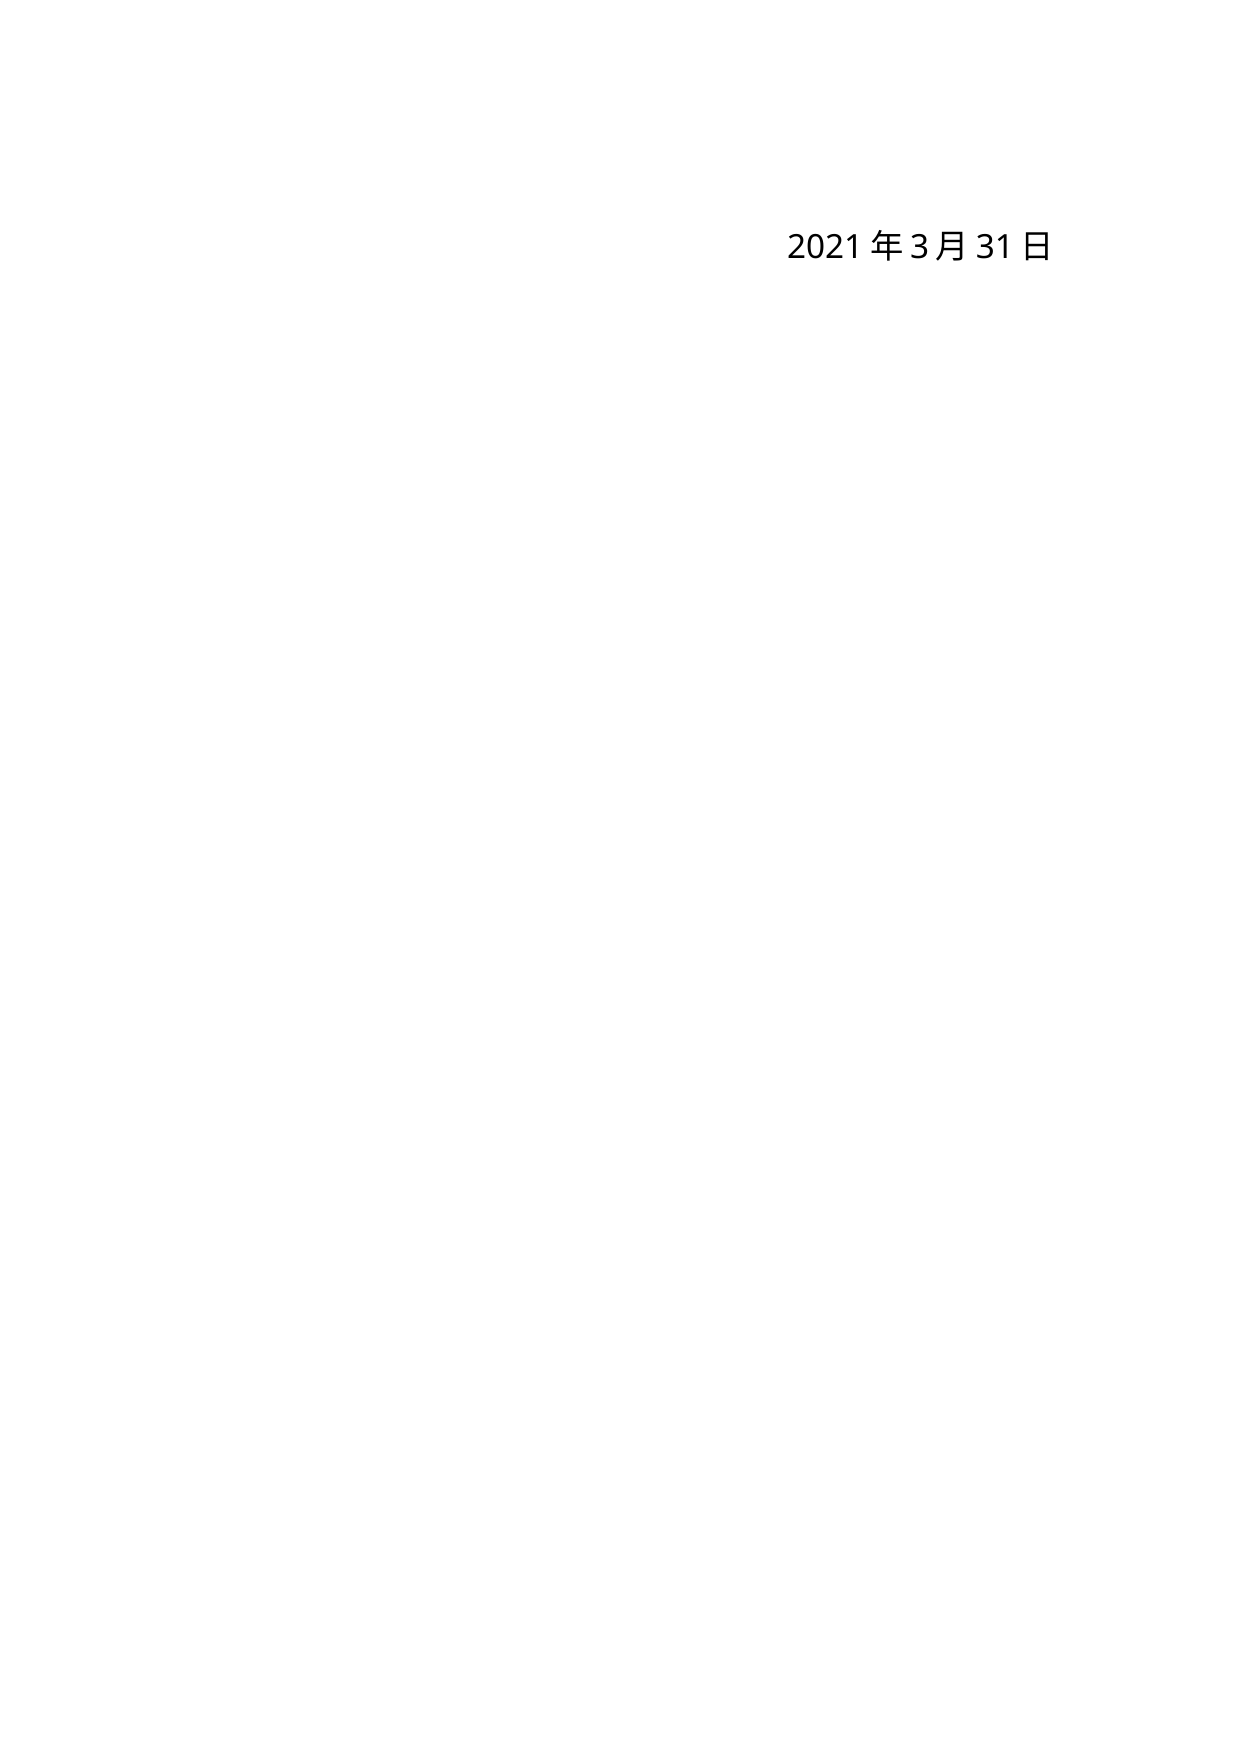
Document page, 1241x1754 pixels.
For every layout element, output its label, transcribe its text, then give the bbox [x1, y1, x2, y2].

text 2021年3月31日 [153, 219, 1098, 268]
